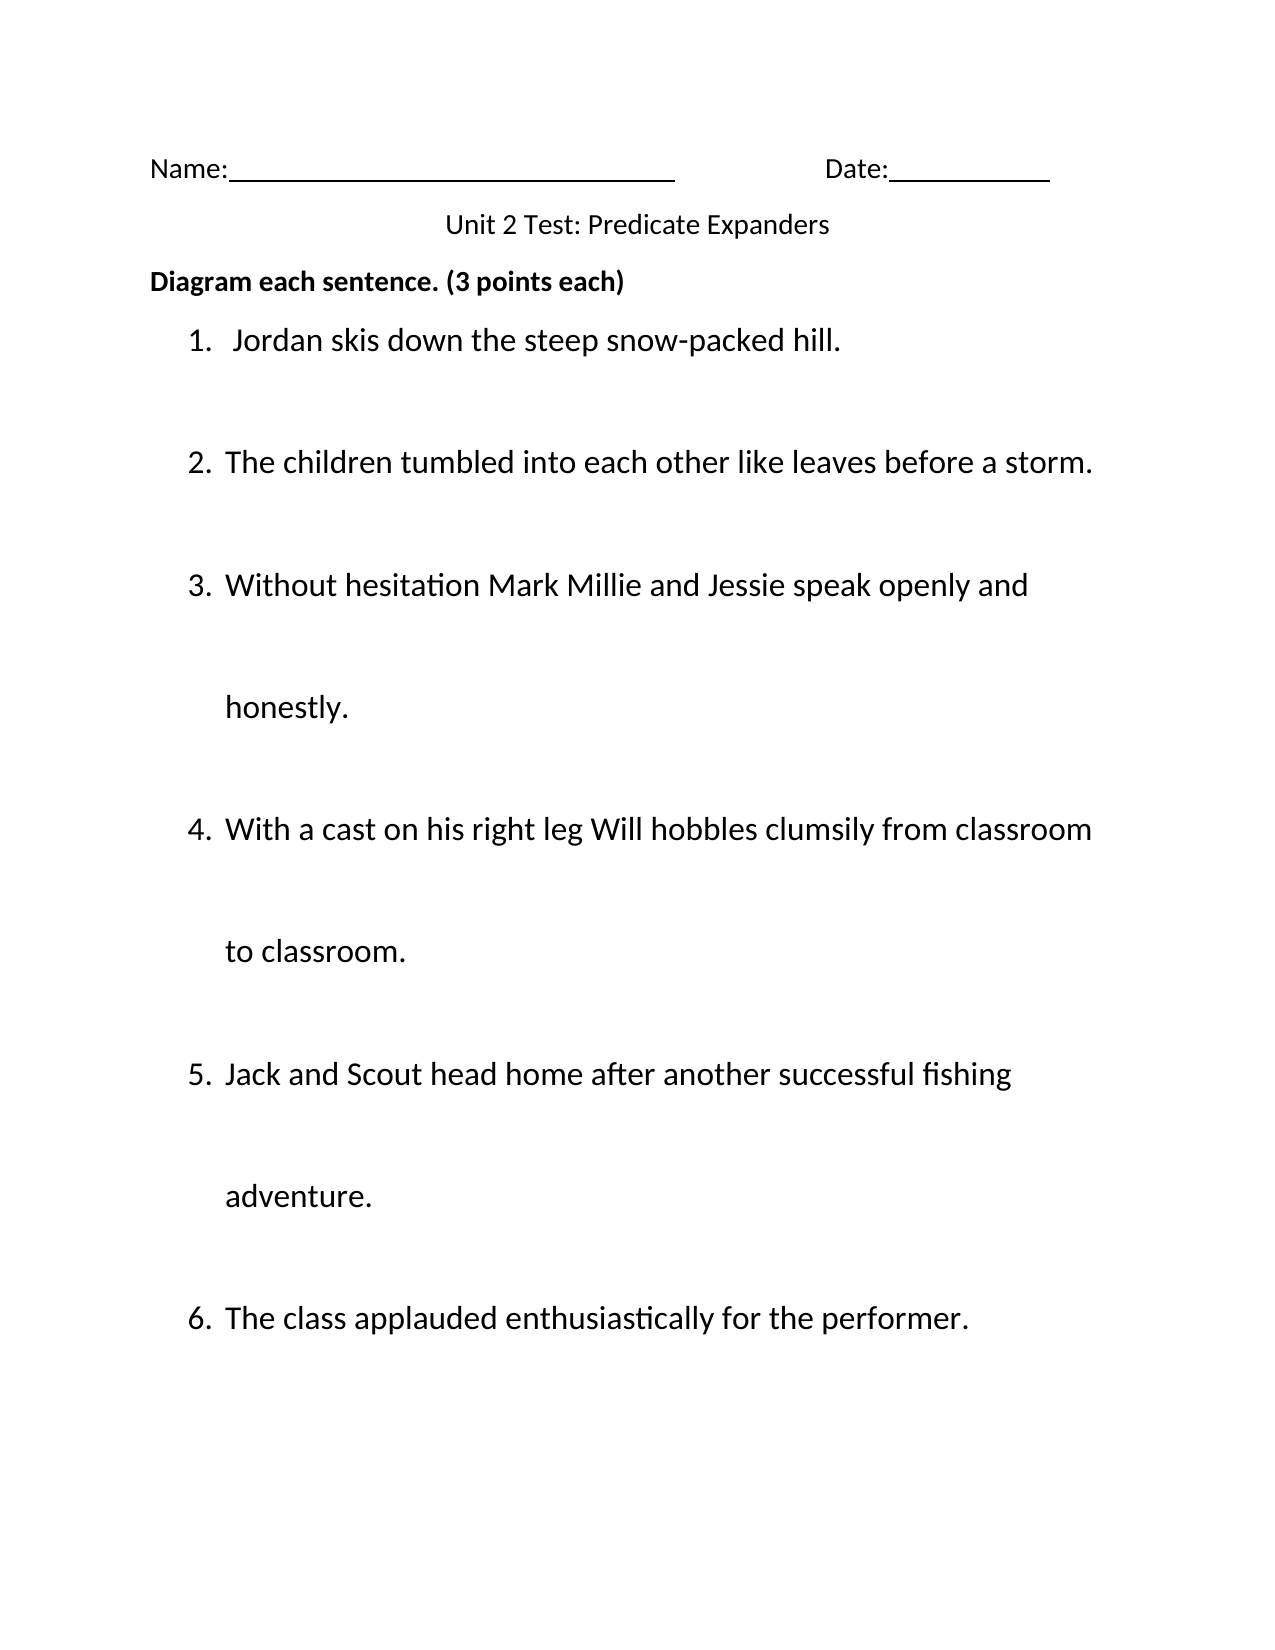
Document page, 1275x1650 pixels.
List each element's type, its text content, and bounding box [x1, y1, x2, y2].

list The children tumbled into each other like leaves before a storm. [187, 442, 1125, 482]
list The class applauded enthusiastically for the performer. [187, 1297, 1125, 1338]
text Diagram each sentence. (3 points each) [150, 263, 1125, 298]
list Jack and Scout head home after another successful fishing adventure. [187, 1052, 1125, 1215]
list Jordan skis down the steep snow-packed hill. [187, 319, 1125, 360]
text Unit 2 Test: Predicate Expanders [150, 206, 1125, 242]
text Name: Date: [150, 150, 1125, 186]
list With a cast on his right leg Will hobbles clumsily from classroom to classroom. [187, 808, 1125, 971]
list Without hesitation Mark Millie and Jessie speak openly and honestly. [187, 564, 1125, 727]
